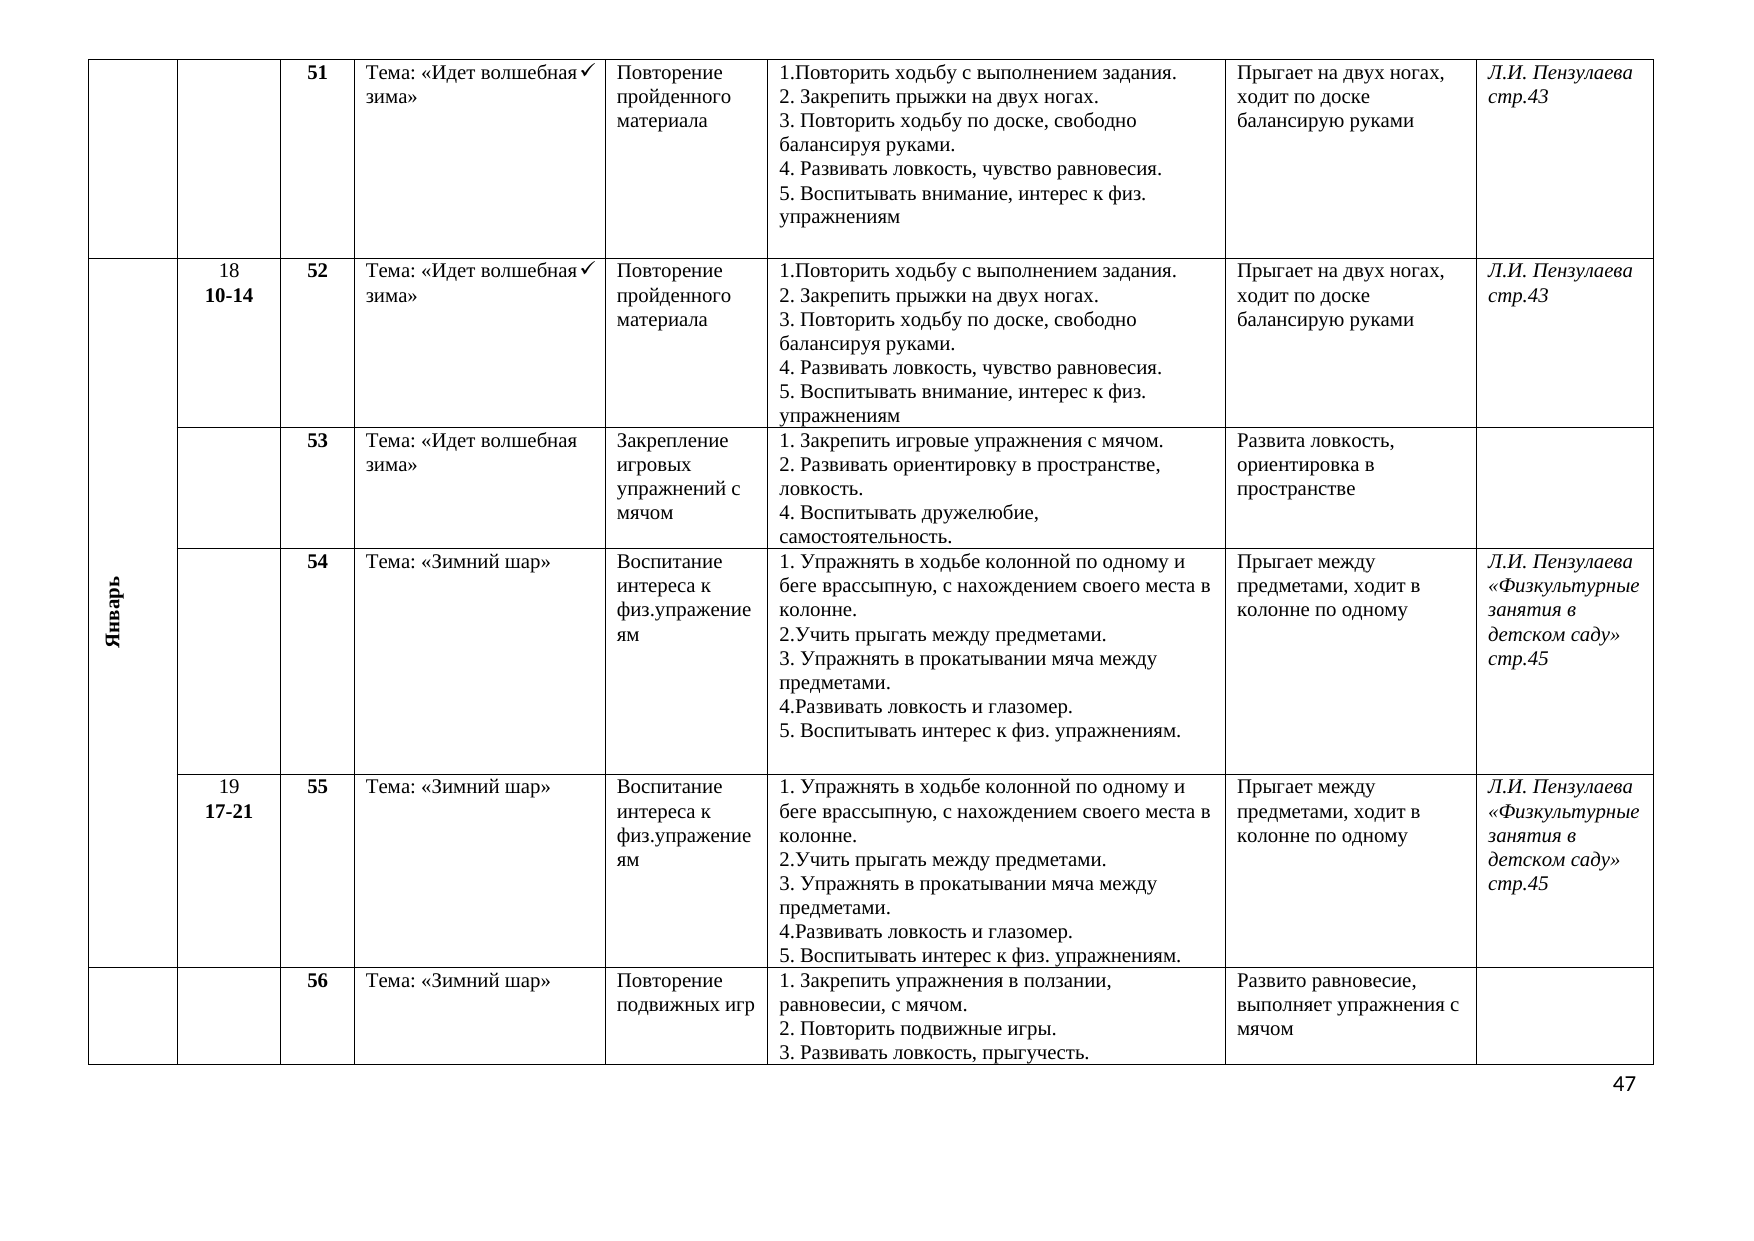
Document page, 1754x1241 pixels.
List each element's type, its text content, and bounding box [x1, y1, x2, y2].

table_cell Л.И. Пензулаева «Физкультурные занятия в детском саду» стр.45 [1477, 775, 1653, 967]
table_cell Тема: «Идет волшебная зима» [355, 60, 605, 257]
table_cell Повторение пройденного материала [606, 60, 767, 257]
table_cell Повторение пройденного материала [606, 259, 767, 427]
table_cell [1477, 428, 1653, 548]
table_cell Тема: «Идет волшебная зима» [355, 259, 605, 427]
table_cell 18 10-14 [178, 259, 280, 427]
table_cell 54 [281, 549, 354, 773]
table_cell Тема: «Идет волшебная зима» [355, 428, 605, 548]
table_cell [178, 428, 280, 548]
table_cell Закрепление игровых упражнений с мячом [606, 428, 767, 548]
table_cell [178, 968, 280, 1064]
table_cell Тема: «Зимний шар» [355, 968, 605, 1064]
table_cell [89, 60, 177, 257]
table_cell 53 [281, 428, 354, 548]
table_cell 51 [281, 60, 354, 257]
table_cell 55 [281, 775, 354, 967]
table_cell [89, 968, 177, 1064]
table_cell Л.И. Пензулаева стр.43 [1477, 259, 1653, 427]
table_cell [178, 60, 280, 257]
table_cell Тема: «Зимний шар» [355, 775, 605, 967]
table_cell Прыгает на двух ногах, ходит по доске балансирую руками [1226, 60, 1476, 257]
table_cell [178, 549, 280, 773]
table_cell 19 17-21 [178, 775, 280, 967]
table_cell 52 [281, 259, 354, 427]
table_cell Тема: «Зимний шар» [355, 549, 605, 773]
table_cell Январь [89, 259, 177, 967]
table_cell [1226, 968, 1476, 1064]
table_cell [768, 968, 1225, 1064]
table_cell 1.Повторить ходьбу с выполнением задания. 2. Закрепить прыжки на двух ногах. 3. Повторить ходьбу по доске, свободно балансируя руками. 4. Развивать ловкость, чувство равновесия. 5. Воспитывать внимание, интерес к физ. упражнениям [768, 60, 1225, 257]
table_cell Прыгает между предметами, ходит в колонне по одному [1226, 549, 1476, 773]
table_cell Развита ловкость, ориентировка в пространстве [1226, 428, 1476, 548]
table_cell 1. Закрепить игровые упражнения с мячом. 2. Развивать ориентировку в пространстве, ловкость. 4. Воспитывать дружелюбие, самостоятельность. [768, 428, 1225, 548]
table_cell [606, 968, 767, 1064]
table_cell 1. Упражнять в ходьбе колонной по одному и беге врассыпную, с нахождением своего места в колонне. 2.Учить прыгать между предметами. 3. Упражнять в прокатывании мяча между предметами. 4.Развивать ловкость и глазомер. 5. Воспитывать интерес к физ. упражнениям. [768, 549, 1225, 773]
table_cell Воспитание интереса к физ.упражениеям [606, 775, 767, 967]
table_cell 56 [281, 968, 354, 1064]
table_cell 1.Повторить ходьбу с выполнением задания. 2. Закрепить прыжки на двух ногах. 3. Повторить ходьбу по доске, свободно балансируя руками. 4. Развивать ловкость, чувство равновесия. 5. Воспитывать внимание, интерес к физ. упражнениям [768, 259, 1225, 427]
table_cell Прыгает между предметами, ходит в колонне по одному [1226, 775, 1476, 967]
table_cell Воспитание интереса к физ.упражениеям [606, 549, 767, 773]
table_cell 1. Упражнять в ходьбе колонной по одному и беге врассыпную, с нахождением своего места в колонне. 2.Учить прыгать между предметами. 3. Упражнять в прокатывании мяча между предметами. 4.Развивать ловкость и глазомер. 5. Воспитывать интерес к физ. упражнениям. [768, 775, 1225, 967]
table_cell Л.И. Пензулаева «Физкультурные занятия в детском саду» стр.45 [1477, 549, 1653, 773]
table_cell Прыгает на двух ногах, ходит по доске балансирую руками [1226, 259, 1476, 427]
table_cell Л.И. Пензулаева стр.43 [1477, 60, 1653, 257]
table_cell [1477, 968, 1653, 1064]
